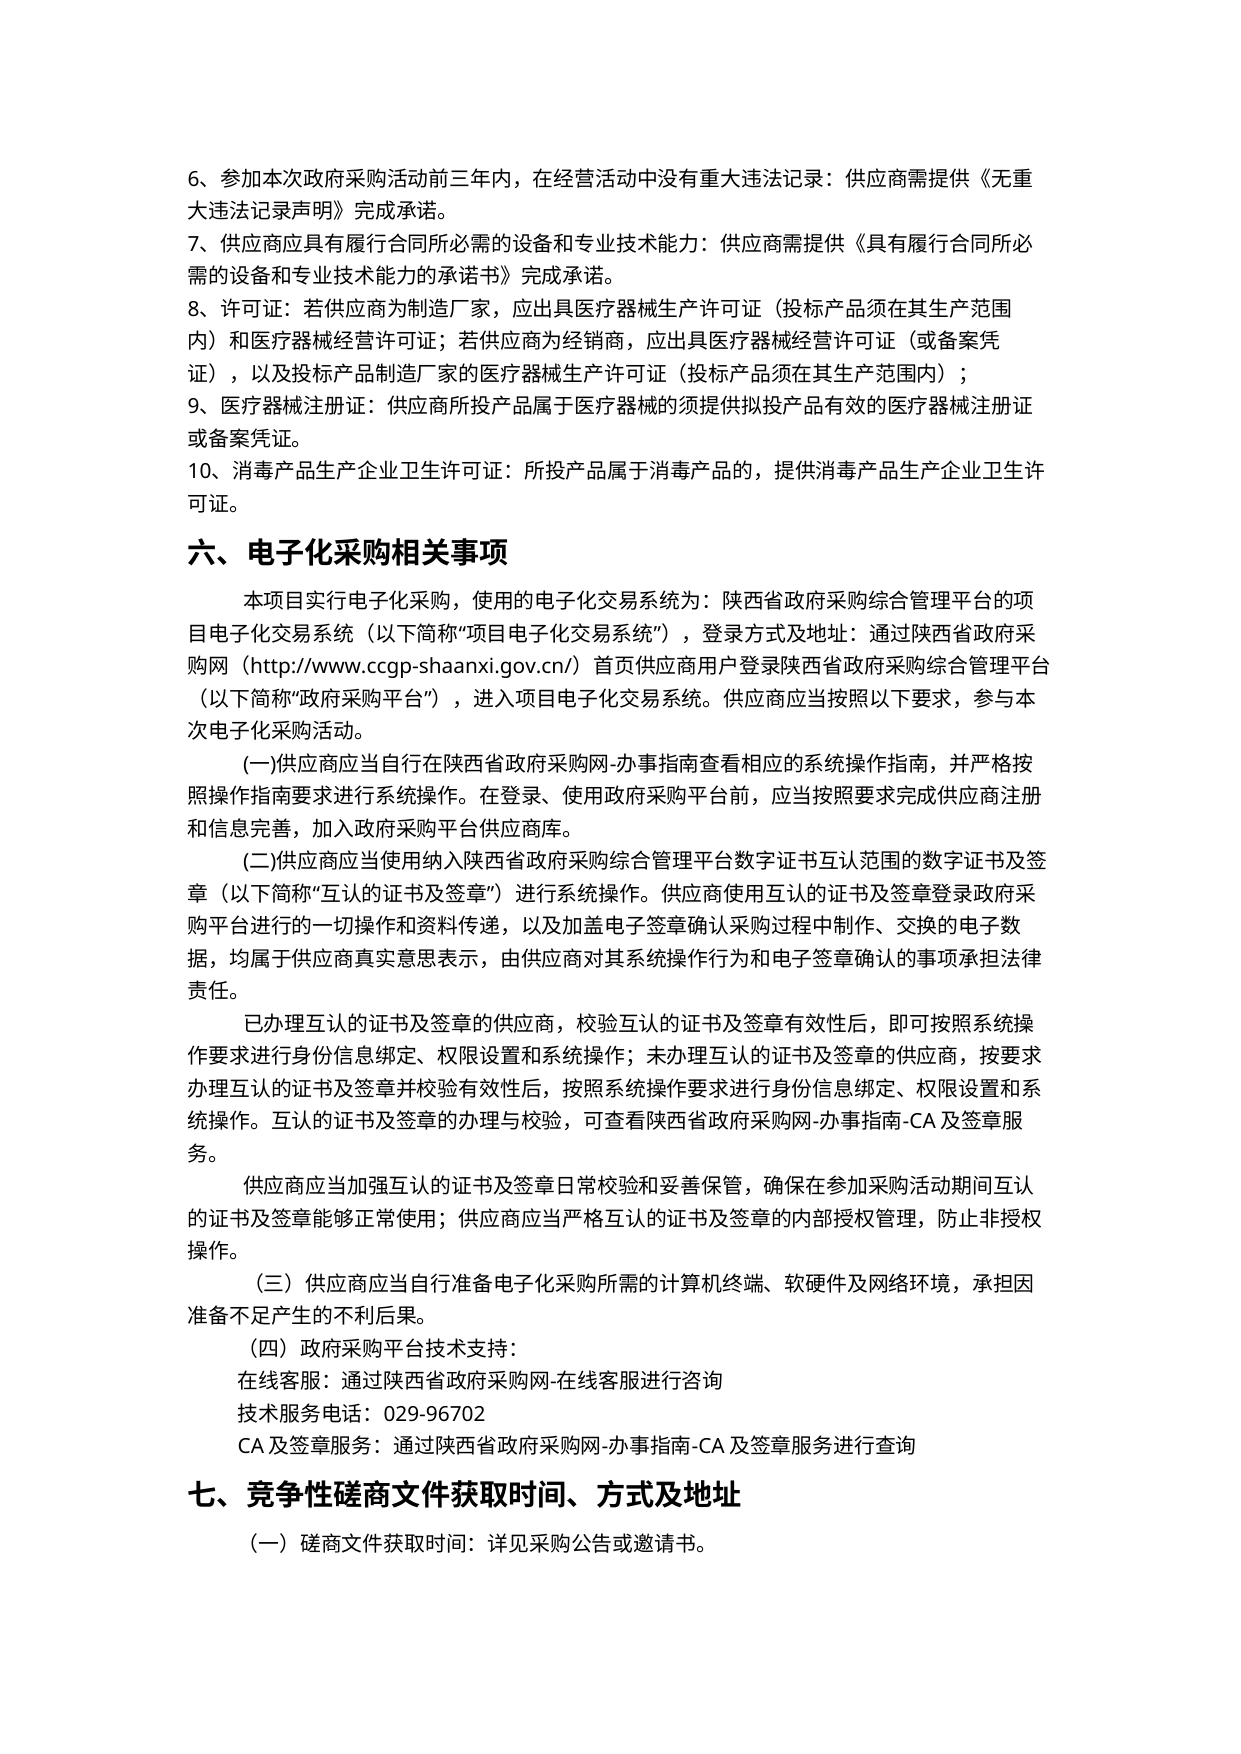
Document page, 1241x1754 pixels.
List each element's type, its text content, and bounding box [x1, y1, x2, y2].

text （三）供应商应当自行准备电子化采购所需的计算机终端、软硬件及网络环境，承担因准备不足产生的不利后果。 [187, 1267, 1053, 1332]
text 10、消毒产品生产企业卫生许可证：所投产品属于消毒产品的，提供消毒产品生产企业卫生许可证。 [187, 454, 1053, 519]
text 8、许可证：若供应商为制造厂家，应出具医疗器械生产许可证（投标产品须在其生产范围内）和医疗器械经营许可证；若供应商为经销商，应出具医疗器械经营许可证（或备案凭证），以及投标产品制造厂家的医疗器械生产许可证（投标产品须在其生产范围内）； [187, 292, 1053, 389]
text 在线客服：通过陕西省政府采购网-在线客服进行咨询 [187, 1364, 1053, 1397]
text (一)供应商应当自行在陕西省政府采购网-办事指南查看相应的系统操作指南，并严格按照操作指南要求进行系统操作。在登录、使用政府采购平台前，应当按照要求完成供应商注册和信息完善，加入政府采购平台供应商库。 [187, 747, 1053, 844]
text （一）磋商文件获取时间：详见采购公告或邀请书。 [187, 1527, 1053, 1559]
text 供应商应当加强互认的证书及签章日常校验和妥善保管，确保在参加采购活动期间互认的证书及签章能够正常使用；供应商应当严格互认的证书及签章的内部授权管理，防止非授权操作。 [187, 1169, 1053, 1267]
text (二)供应商应当使用纳入陕西省政府采购综合管理平台数字证书互认范围的数字证书及签章（以下简称“互认的证书及签章”）进行系统操作。供应商使用互认的证书及签章登录政府采购平台进行的一切操作和资料传递，以及加盖电子签章确认采购过程中制作、交换的电子数据，均属于供应商真实意思表示，由供应商对其系统操作行为和电子签章确认的事项承担法律责任。 [187, 844, 1053, 1007]
text 7、供应商应具有履行合同所必需的设备和专业技术能力：供应商需提供《具有履行合同所必需的设备和专业技术能力的承诺书》完成承诺。 [187, 227, 1053, 292]
text 已办理互认的证书及签章的供应商，校验互认的证书及签章有效性后，即可按照系统操作要求进行身份信息绑定、权限设置和系统操作；未办理互认的证书及签章的供应商，按要求办理互认的证书及签章并校验有效性后，按照系统操作要求进行身份信息绑定、权限设置和系统操作。互认的证书及签章的办理与校验，可查看陕西省政府采购网-办事指南-CA及签章服务。 [187, 1007, 1053, 1169]
text 七、竞争性磋商文件获取时间、方式及地址 [187, 1462, 1053, 1527]
text 6、参加本次政府采购活动前三年内，在经营活动中没有重大违法记录：供应商需提供《无重大违法记录声明》完成承诺。 [187, 162, 1053, 227]
text 本项目实行电子化采购，使用的电子化交易系统为：陕西省政府采购综合管理平台的项目电子化交易系统（以下简称“项目电子化交易系统”），登录方式及地址：通过陕西省政府采购网（http://www.ccgp-shaanxi.gov.cn/）首页供应商用户登录陕西省政府采购综合管理平台（以下简称“政府采购平台”），进入项目电子化交易系统。供应商应当按照以下要求，参与本次电子化采购活动。 [187, 584, 1053, 747]
text 技术服务电话：029-96702 [187, 1397, 1053, 1429]
text CA及签章服务：通过陕西省政府采购网-办事指南-CA及签章服务进行查询 [187, 1429, 1053, 1462]
text （四）政府采购平台技术支持： [187, 1332, 1053, 1364]
text 六、电子化采购相关事项 [187, 519, 1053, 584]
text 9、医疗器械注册证：供应商所投产品属于医疗器械的须提供拟投产品有效的医疗器械注册证或备案凭证。 [187, 389, 1053, 454]
